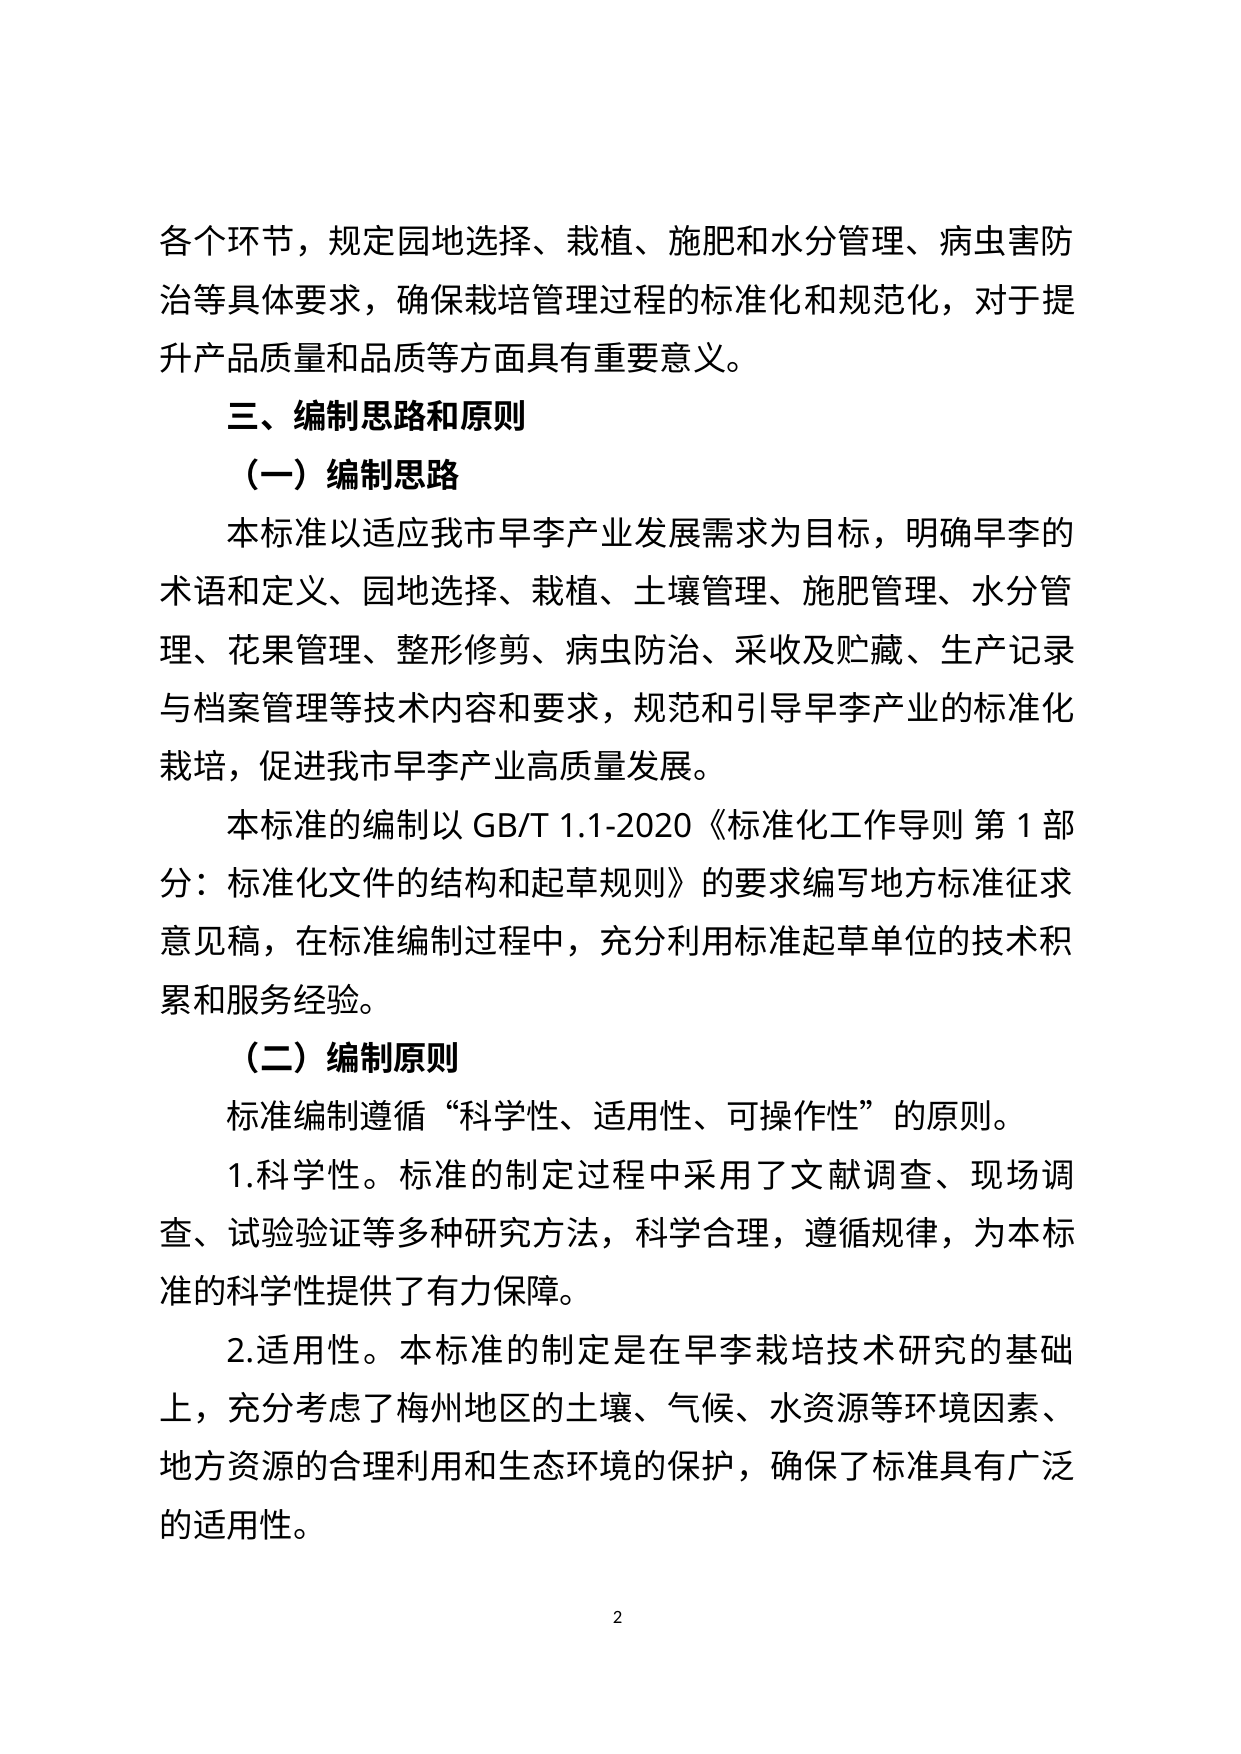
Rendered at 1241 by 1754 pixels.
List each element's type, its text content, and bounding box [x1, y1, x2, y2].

text （二）编制原则 [159, 1024, 1075, 1082]
text 三、编制思路和原则 [159, 382, 1075, 440]
text 本标准的编制以GB/T 1.1-2020《标准化工作导则 第1部分：标准化文件的结构和起草规则》的要求编写地方标准征求意见稿，在标准编制过程中，充分利用标准起草单位的技术积累和服务经验。 [159, 790, 1075, 1024]
text （一）编制思路 [159, 440, 1075, 499]
text 标准编制遵循“科学性、适用性、可操作性”的原则。 [159, 1082, 1075, 1140]
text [159, 207, 1075, 382]
text 本标准以适应我市早李产业发展需求为目标，明确早李的术语和定义、园地选择、栽植、土壤管理、施肥管理、水分管理、花果管理、整形修剪、病虫防治、采收及贮藏、生产记录与档案管理等技术内容和要求，规范和引导早李产业的标准化栽培，促进我市早李产业高质量发展。 [159, 499, 1075, 790]
text 1.科学性。标准的制定过程中采用了文献调查、现场调查、试验验证等多种研究方法，科学合理，遵循规律，为本标准的科学性提供了有力保障。 [159, 1140, 1075, 1315]
text 2.适用性。本标准的制定是在早李栽培技术研究的基础上，充分考虑了梅州地区的土壤、气候、水资源等环境因素、地方资源的合理利用和生态环境的保护，确保了标准具有广泛的适用性。 [159, 1315, 1075, 1549]
